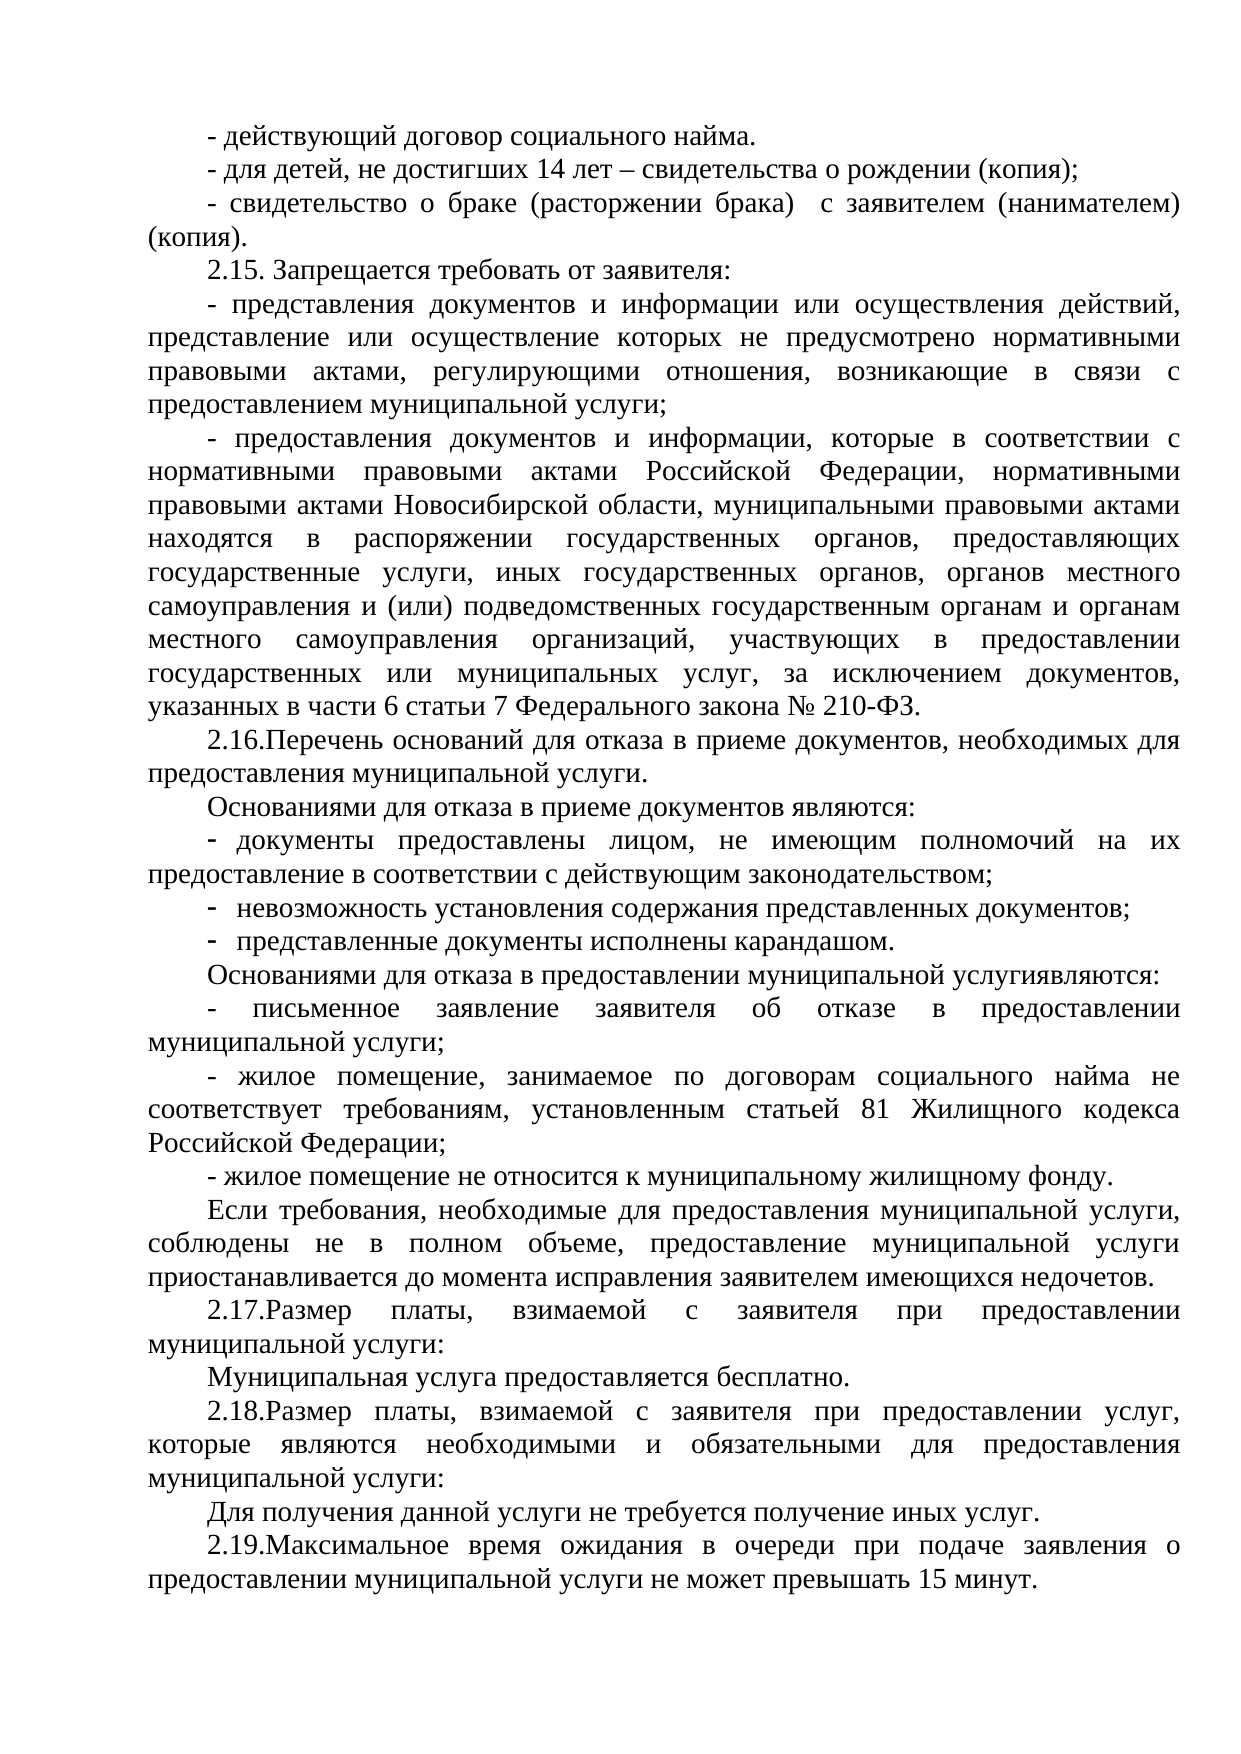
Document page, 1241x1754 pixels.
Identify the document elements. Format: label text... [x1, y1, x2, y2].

text - предоставления документов и информации, которые в соответствии с нормативными правовыми актами Российской Федерации, нормативными правовыми актами Новосибирской области, муниципальными правовыми актами находятся в распоряжении государственных органов, предоставляющих государственные услуги, иных государственных органов, органов местного самоуправления и (или) подведомственных государственным органам и органам местного самоуправления организаций, участвующих в предоставлении государственных или муниципальных услуг, за исключением документов, указанных в части 6 статьи 7 Федерального закона № 210-ФЗ. [148, 420, 1181, 722]
text - свидетельство о браке (расторжении брака) с заявителем (нанимателем) (копия). [148, 185, 1181, 252]
list представленные документы исполнены карандашом. [148, 923, 1181, 957]
text Если требования, необходимые для предоставления муниципальной услуги, соблюдены не в полном объеме, предоставление муниципальной услуги приостанавливается до момента исправления заявителем имеющихся недочетов. [148, 1192, 1181, 1292]
text - действующий договор социального найма. [148, 118, 1181, 152]
text - представления документов и информации или осуществления действий, представление или осуществление которых не предусмотрено нормативными правовыми актами, регулирующими отношения, возникающие в связи с предоставлением муниципальной услуги; [148, 286, 1181, 420]
text 2.18.Размер платы, взимаемой с заявителя при предоставлении услуг, которые являются необходимыми и обязательными для предоставления муниципальной услуги: [148, 1393, 1181, 1494]
text 2.17.Размер платы, взимаемой с заявителя при предоставлении муниципальной услуги: [148, 1292, 1181, 1359]
text - письменное заявление заявителя об отказе в предоставлении муниципальной услуги; [148, 991, 1181, 1058]
text - для детей, не достигших 14 лет – свидетельства о рождении (копия); [148, 152, 1181, 185]
text - жилое помещение, занимаемое по договорам социального найма не соответствует требованиям, установленным статьей 81 Жилищного кодекса Российской Федерации; [148, 1058, 1181, 1158]
list невозможность установления содержания представленных документов; [148, 890, 1181, 923]
text Основаниями для отказа в предоставлении муниципальной услугиявляются: [148, 957, 1181, 991]
text Для получения данной услуги не требуется получение иных услуг. [148, 1494, 1181, 1527]
text 2.16.Перечень оснований для отказа в приеме документов, необходимых для предоставления муниципальной услуги. [148, 722, 1181, 789]
list документы предоставлены лицом, не имеющим полномочий на их предоставление в соответствии с действующим законодательством; [148, 822, 1181, 890]
text 2.15. Запрещается требовать от заявителя: [148, 252, 1181, 286]
text Муниципальная услуга предоставляется бесплатно. [148, 1359, 1181, 1393]
text - жилое помещение не относится к муниципальному жилищному фонду. [148, 1158, 1181, 1192]
text 2.19.Максимальное время ожидания в очереди при подаче заявления о предоставлении муниципальной услуги не может превышать 15 минут. [148, 1527, 1181, 1594]
text Основаниями для отказа в приеме документов являются: [148, 789, 1181, 822]
